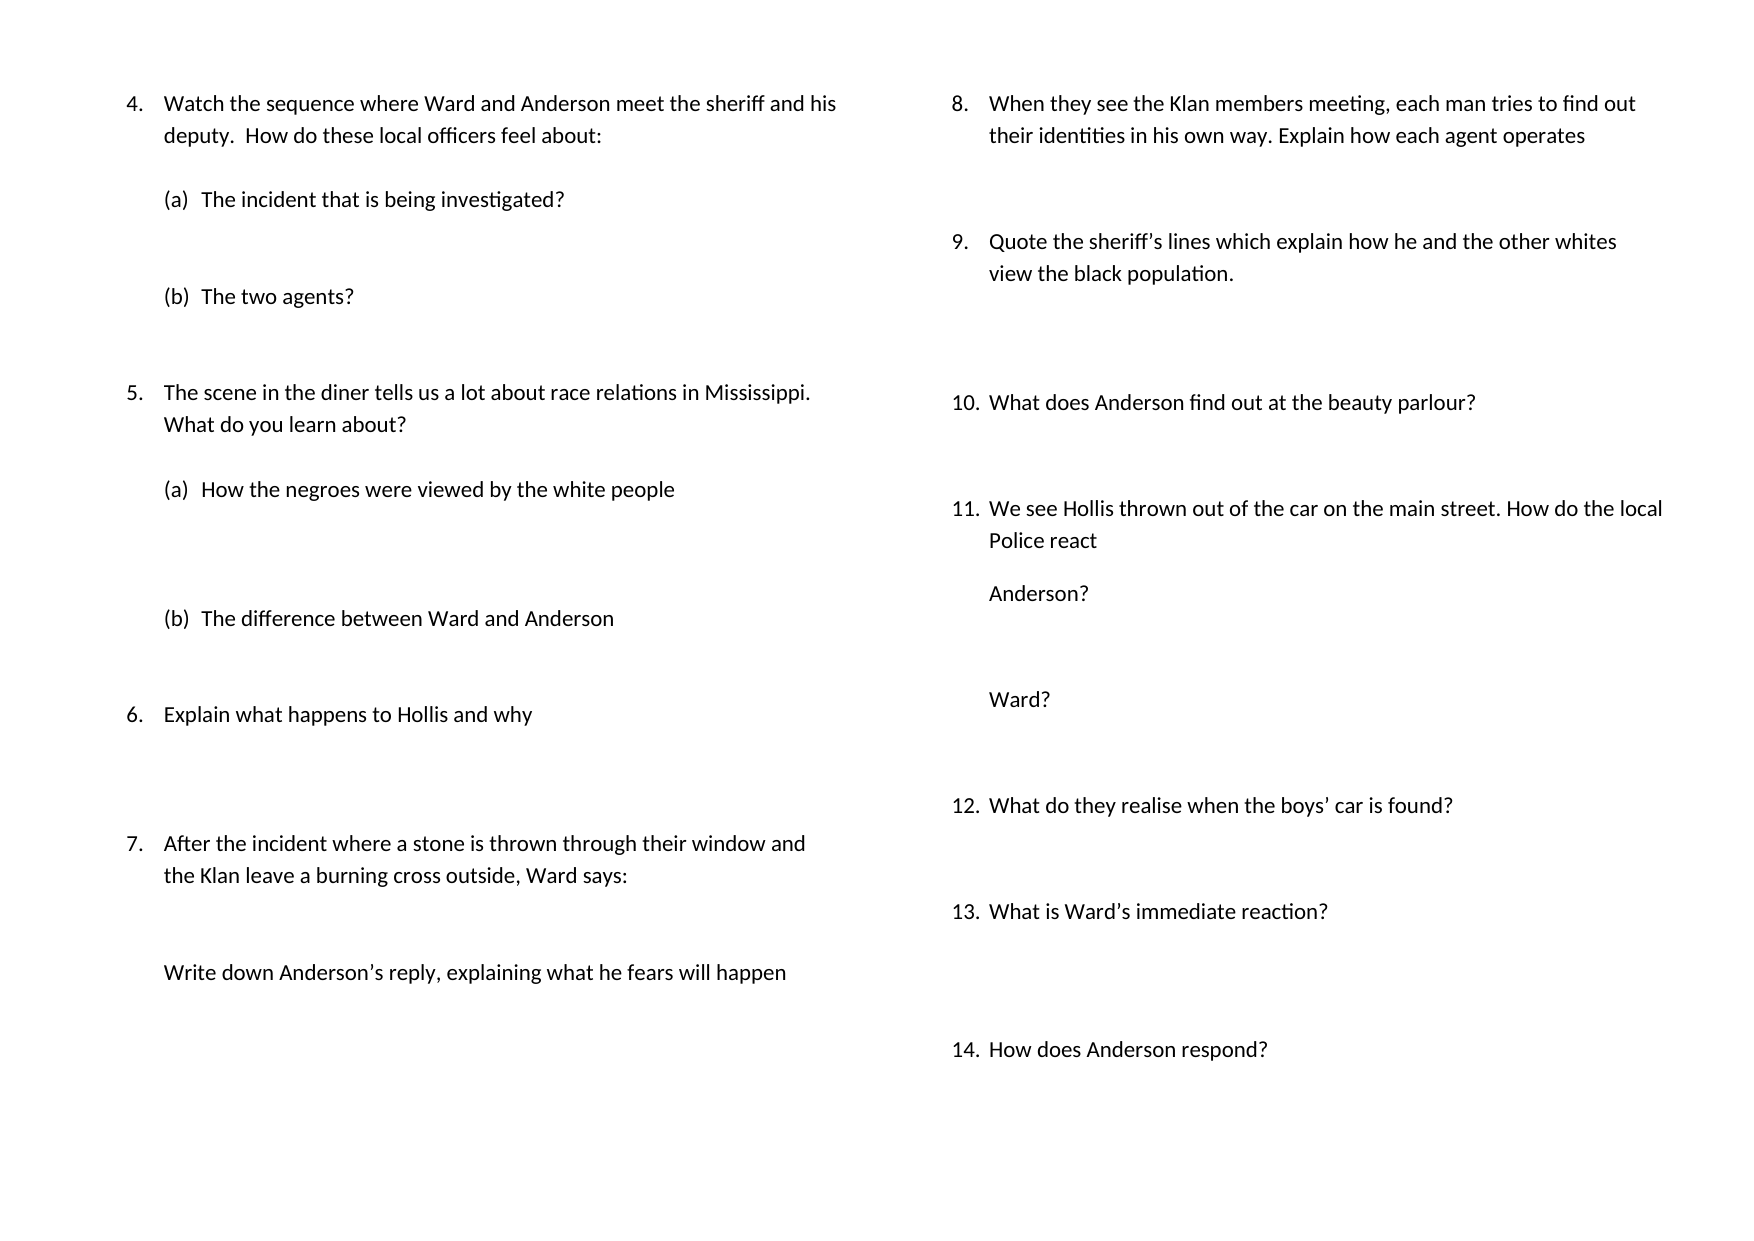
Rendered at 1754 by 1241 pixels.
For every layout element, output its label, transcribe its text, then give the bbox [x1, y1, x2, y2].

list We see Hollis thrown out of the car on the main street. How do the local Police react [951, 494, 1665, 554]
list The scene in the diner tells us a lot about race relations in Mississippi. What do you learn about? [126, 378, 840, 438]
list How the negroes were viewed by the white people [164, 475, 840, 503]
list When they see the Klan members meeting, each man tries to find out their identities in his own way. Explain how each agent operates [951, 89, 1665, 149]
list What do they realise when the boys’ car is found? [951, 791, 1665, 819]
list Explain what happens to Hollis and why [126, 700, 840, 728]
list What is Ward’s immediate reaction? [951, 897, 1665, 925]
list The difference between Ward and Anderson [164, 604, 840, 632]
text Anderson? [989, 579, 1665, 607]
list After the incident where a stone is thrown through their window and the Klan leave a burning cross outside, Ward says: [126, 829, 840, 889]
list Write down Anderson’s reply, explaining what he fears will happen [164, 958, 840, 986]
list The two agents? [164, 282, 840, 310]
list Quote the sheriff’s lines which explain how he and the other whites view the black population. [951, 227, 1665, 287]
text Ward? [989, 685, 1665, 713]
list Watch the sequence where Ward and Anderson meet the sheriff and his deputy. How do these local officers feel about: [126, 89, 840, 149]
list How does Anderson respond? [951, 1035, 1665, 1063]
list What does Anderson find out at the beauty parlour? [951, 388, 1665, 416]
list The incident that is being investigated? [164, 185, 840, 213]
